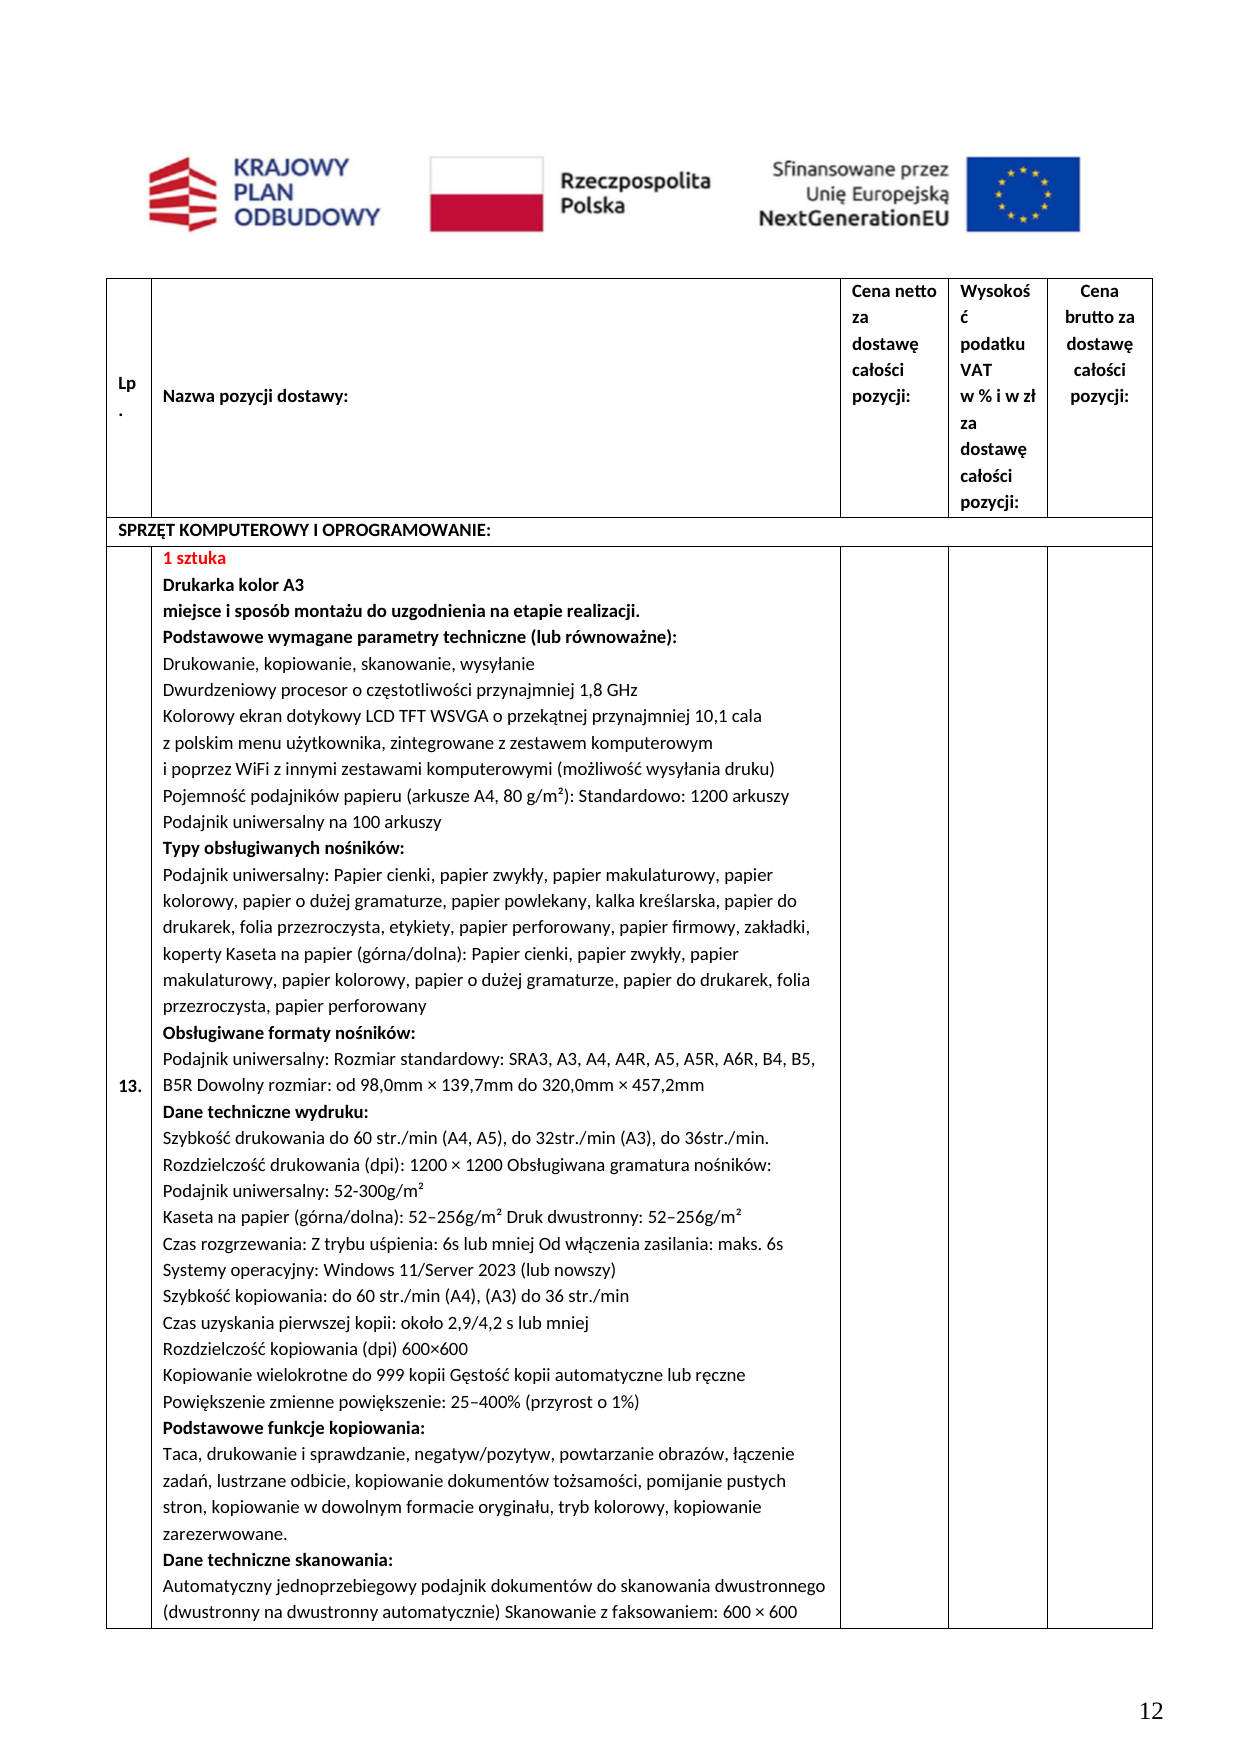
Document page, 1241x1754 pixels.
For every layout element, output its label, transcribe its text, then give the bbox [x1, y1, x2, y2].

table_cell SPRZĘT KOMPUTEROWY I OPROGRAMOWANIE: [107, 518, 1152, 546]
table_cell [107, 547, 151, 1628]
table_cell [1048, 547, 1152, 1628]
table_cell 1 sztuka Drukarka kolor A3 miejsce i sposób montażu do uzgodnienia na etapie realizacji. Podstawowe wymagane parametry techniczne (lub równoważne): Drukowanie, kopiowanie, skanowanie, wysyłanie Dwurdzeniowy procesor o częstotliwości przynajmniej 1,8 GHz Kolorowy ekran dotykowy LCD TFT WSVGA o przekątnej przynajmniej 10,1 cala z polskim menu użytkownika, zintegrowane z zestawem komputerowym i poprzez WiFi z innymi zestawami komputerowymi (możliwość wysyłania druku) Pojemność podajników papieru (arkusze A4, 80 g/m²): Standardowo: 1200 arkuszy Podajnik uniwersalny na 100 arkuszy Typy obsługiwanych nośników: Podajnik uniwersalny: Papier cienki, papier zwykły, papier makulaturowy, papier kolorowy, papier o dużej gramaturze, papier powlekany, kalka kreślarska, papier do drukarek, folia przezroczysta, etykiety, papier perforowany, papier firmowy, zakładki, koperty Kaseta na papier (górna/dolna): Papier cienki, papier zwykły, papier makulaturowy, papier kolorowy, papier o dużej gramaturze, papier do drukarek, folia przezroczysta, papier perforowany Obsługiwane formaty nośników: Podajnik uniwersalny: Rozmiar standardowy: SRA3, A3, A4, A4R, A5, A5R, A6R, B4, B5, B5R Dowolny rozmiar: od 98,0mm × 139,7mm do 320,0mm × 457,2mm Dane techniczne wydruku: Szybkość drukowania do 60 str./min (A4, A5), do 32str./min (A3), do 36str./min. Rozdzielczość drukowania (dpi): 1200 × 1200 Obsługiwana gramatura nośników: Podajnik uniwersalny: 52-300g/m² Kaseta na papier (górna/dolna): 52–256g/m² Druk dwustronny: 52–256g/m² Czas rozgrzewania: Z trybu uśpienia: 6s lub mniej Od włączenia zasilania: maks. 6s Systemy operacyjny: Windows 11/Server 2023 (lub nowszy) Szybkość kopiowania: do 60 str./min (A4), (A3) do 36 str./min Czas uzyskania pierwszej kopii: około 2,9/4,2 s lub mniej Rozdzielczość kopiowania (dpi) 600×600 Kopiowanie wielokrotne do 999 kopii Gęstość kopii automatyczne lub ręczne Powiększenie zmienne powiększenie: 25–400% (przyrost o 1%) Podstawowe funkcje kopiowania: Taca, drukowanie i sprawdzanie, negatyw/pozytyw, powtarzanie obrazów, łączenie zadań, lustrzane odbicie, kopiowanie dokumentów tożsamości, pomijanie pustych stron, kopiowanie w dowolnym formacie oryginału, tryb kolorowy, kopiowanie zarezerwowane. Dane techniczne skanowania: Automatyczny jednoprzebiegowy podajnik dokumentów do skanowania dwustronnego (dwustronny na dwustronny automatycznie) Skanowanie z faksowaniem: 600 × 600 [152, 547, 840, 1628]
table_header Wysokość podatku VAT w % i w zł za dostawę całości pozycji: [949, 279, 1047, 517]
table_header Cena netto za dostawę całości pozycji: [841, 279, 948, 517]
table_header Lp. [107, 279, 151, 517]
table_header Cena brutto za dostawę całości pozycji: [1048, 279, 1152, 517]
table_cell [841, 547, 948, 1628]
table_cell [949, 547, 1047, 1628]
table_header Nazwa pozycji dostawy: [152, 279, 840, 517]
